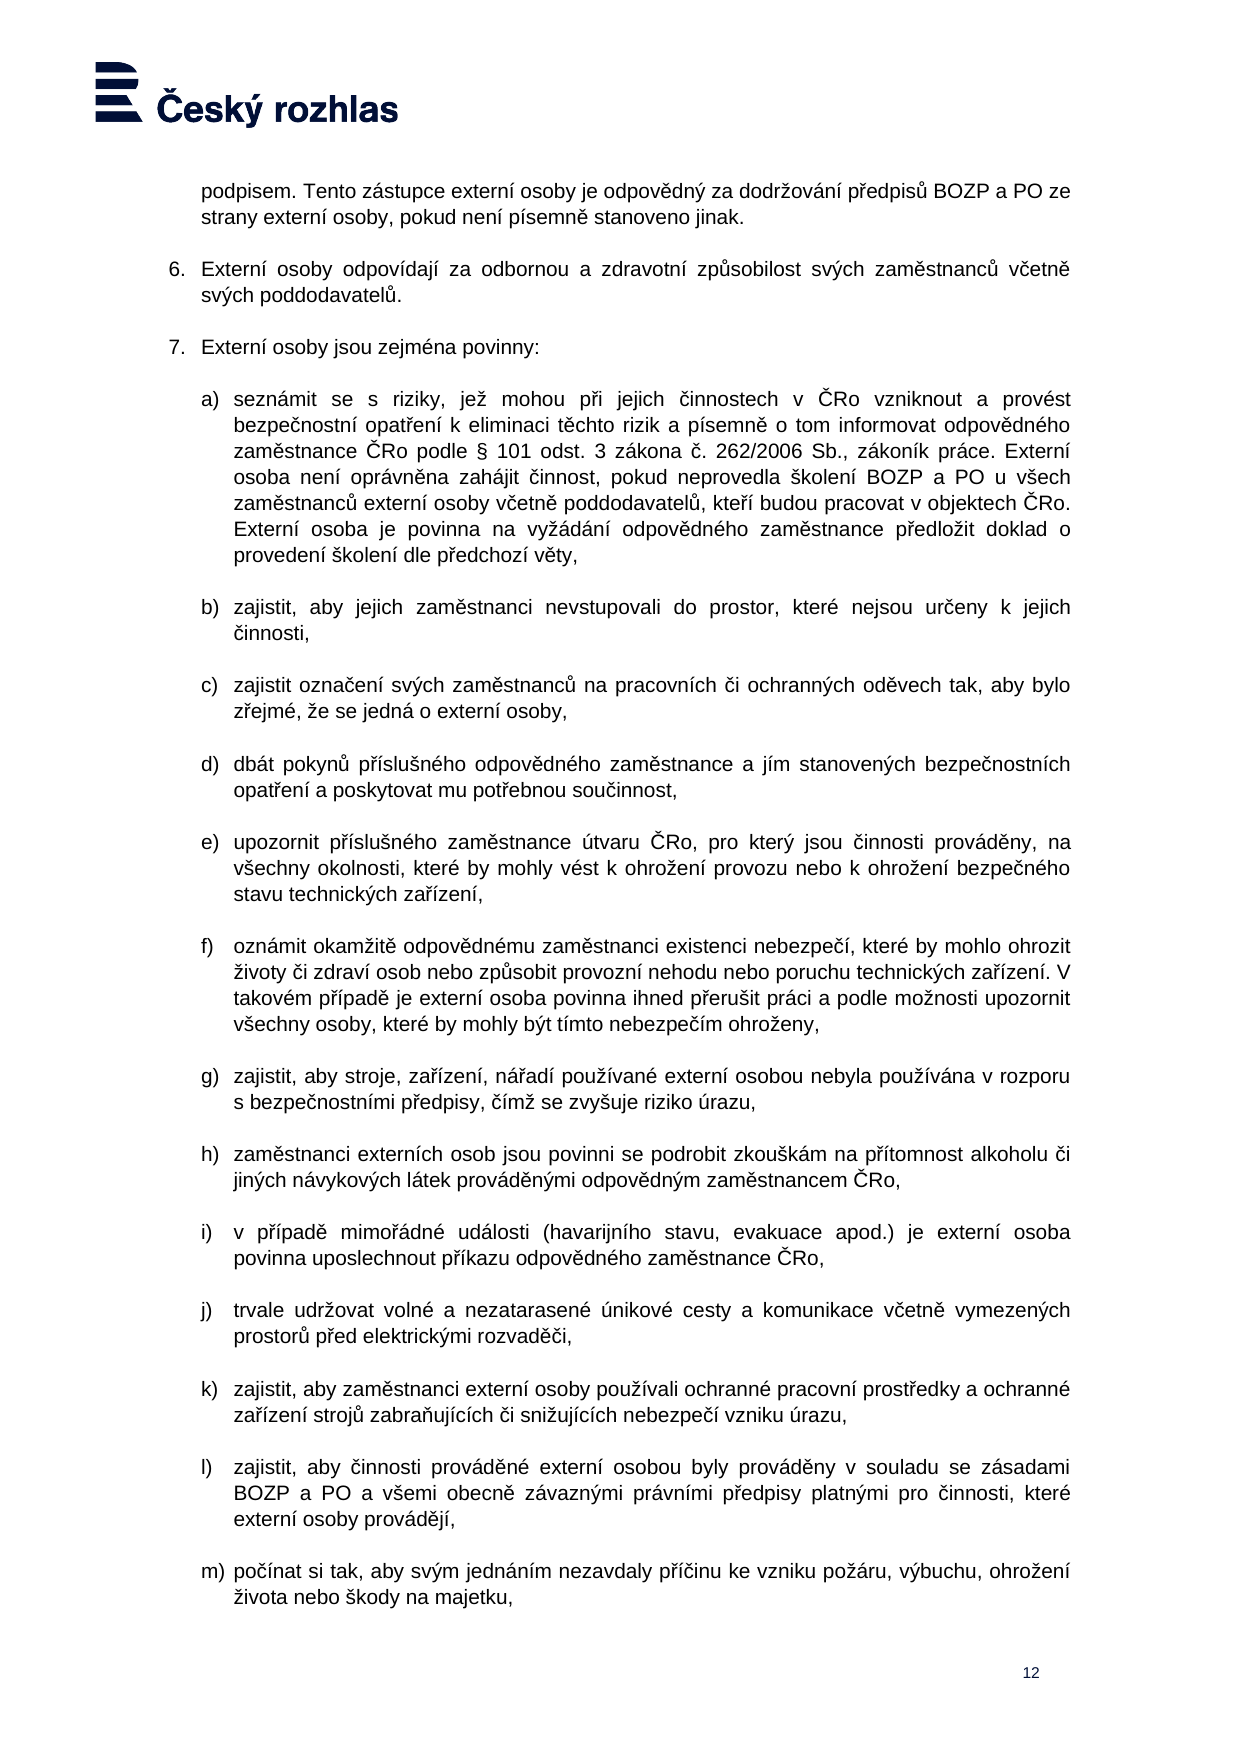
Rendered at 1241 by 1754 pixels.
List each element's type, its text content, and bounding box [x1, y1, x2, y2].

list zajistit, aby zaměstnanci externí osoby používali ochranné pracovní prostředky a ochranné zařízení strojů zabraňujících či snižujících nebezpečí vzniku úrazu, [201, 1375, 1072, 1427]
list zajistit, aby jejich zaměstnanci nevstupovali do prostor, které nejsou určeny k jejich činnosti, [201, 594, 1072, 646]
list dbát pokynů příslušného odpovědného zaměstnance a jím stanovených bezpečnostních opatření a poskytovat mu potřebnou součinnost, [201, 750, 1072, 802]
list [168, 177, 1072, 229]
list trvale udržovat volné a nezatarasené únikové cesty a komunikace včetně vymezených prostorů před elektrickými rozvaděči, [201, 1297, 1072, 1349]
list seznámit se s riziky, jež mohou při jejich činnostech v ČRo vzniknout a provést bezpečnostní opatření k eliminaci těchto rizik a písemně o tom informovat odpovědného zaměstnance ČRo podle § 101 odst. 3 zákona č. 262/2006 Sb., zákoník práce. Externí osoba není oprávněna zahájit činnost, pokud neprovedla školení BOZP a PO u všech zaměstnanců externí osoby včetně poddodavatelů, kteří budou pracovat v objektech ČRo. Externí osoba je povinna na vyžádání odpovědného zaměstnance předložit doklad o provedení školení dle předchozí věty, [201, 386, 1072, 568]
list zajistit, aby činnosti prováděné externí osobou byly prováděny v souladu se zásadami BOZP a PO a všemi obecně závaznými právními předpisy platnými pro činnosti, které externí osoby provádějí, [201, 1453, 1072, 1531]
list zajistit označení svých zaměstnanců na pracovních či ochranných oděvech tak, aby bylo zřejmé, že se jedná o externí osoby, [201, 672, 1072, 724]
list počínat si tak, aby svým jednáním nezavdaly příčinu ke vzniku požáru, výbuchu, ohrožení života nebo škody na majetku, [201, 1557, 1072, 1609]
list oznámit okamžitě odpovědnému zaměstnanci existenci nebezpečí, které by mohlo ohrozit životy či zdraví osob nebo způsobit provozní nehodu nebo poruchu technických zařízení. V takovém případě je externí osoba povinna ihned přerušit práci a podle možnosti upozornit všechny osoby, které by mohly být tímto nebezpečím ohroženy, [201, 932, 1072, 1037]
picture [95, 62, 398, 128]
list zajistit, aby stroje, zařízení, nářadí používané externí osobou nebyla používána v rozporu s bezpečnostními předpisy, čímž se zvyšuje riziko úrazu, [201, 1063, 1072, 1115]
list v případě mimořádné události (havarijního stavu, evakuace apod.) je externí osoba povinna uposlechnout příkazu odpovědného zaměstnance ČRo, [201, 1219, 1072, 1271]
list zaměstnanci externích osob jsou povinni se podrobit zkouškám na přítomnost alkoholu či jiných návykových látek prováděnými odpovědným zaměstnancem ČRo, [201, 1141, 1072, 1193]
list Externí osoby jsou zejména povinny: [168, 333, 1072, 359]
list Externí osoby odpovídají za odbornou a zdravotní způsobilost svých zaměstnanců včetně svých poddodavatelů. [168, 255, 1072, 307]
list upozornit příslušného zaměstnance útvaru ČRo, pro který jsou činnosti prováděny, na všechny okolnosti, které by mohly vést k ohrožení provozu nebo k ohrožení bezpečného stavu technických zařízení, [201, 828, 1072, 906]
